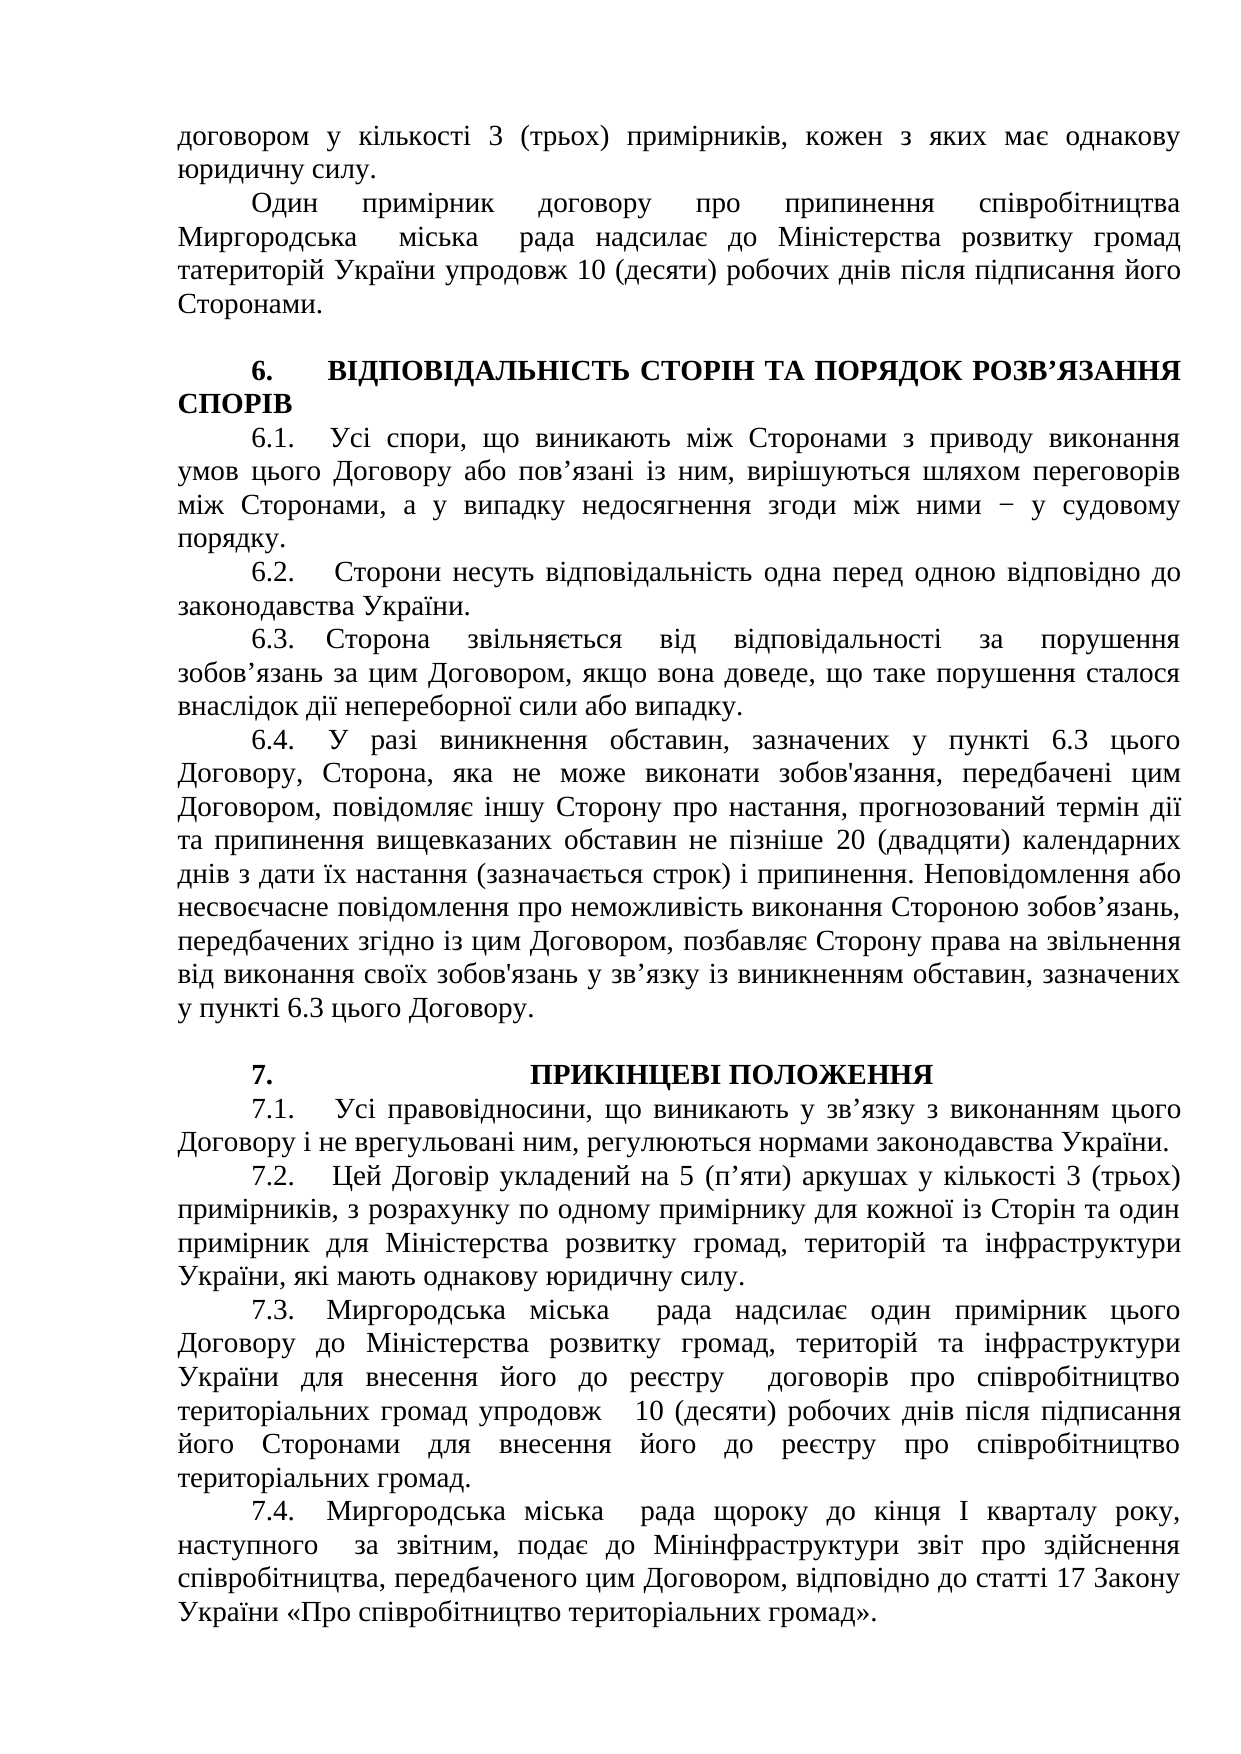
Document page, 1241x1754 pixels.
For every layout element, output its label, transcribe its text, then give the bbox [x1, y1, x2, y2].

list Цей Договір укладений на 5 (п’яти) аркушах у кількості 3 (трьох) примірників, з розрахунку по одному примірнику для кожної із Сторін та один примірник для Міністерства розвитку громад, територій та інфраструктури України, які мають однакову юридичну силу. [177, 1158, 1181, 1292]
list Сторона звільняється від відповідальності за порушення зобов’язань за цим Договором, якщо вона доведе, що таке порушення сталося внаслідок дії непереборної сили або випадку. [177, 621, 1181, 722]
list Миргородська міська рада надсилає один примірник цього Договору до Міністерства розвитку громад, територій та інфраструктури України для внесення його до реєстру договорів про співробітництво територіальних громад упродовж 10 (десяти) робочих днів після підписання його Сторонами для внесення його до реєстру про співробітництво територіальних громад. [177, 1292, 1181, 1493]
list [177, 118, 1181, 185]
list Усі правовідносини, що виникають у зв’язку з виконанням цього Договору і не врегульовані ним, регулюються нормами законодавства України. [177, 1091, 1181, 1158]
list У разі виникнення обставин, зазначених у пункті 6.3 цього Договору, Сторона, яка не може виконати зобов'язання, передбачені цим Договором, повідомляє іншу Сторону про настання, прогнозований термін дії та припинення вищевказаних обставин не пізніше 20 (двадцяти) календарних днів з дати їх настання (зазначається строк) і припинення. Неповідомлення або несвоєчасне повідомлення про неможливість виконання Стороною зобов’язань, передбачених згідно із цим Договором, позбавляє Сторону права на звільнення від виконання своїх зобов'язань у зв’язку із виникненням обставин, зазначених у пункті 6.3 цього Договору. [177, 722, 1181, 1024]
subtitle ПРИКІНЦЕВІ ПОЛОЖЕННЯ [177, 1057, 1181, 1091]
list Сторони несуть відповідальність одна перед одною відповідно до законодавства України. [177, 554, 1181, 621]
text Один примірник договору про припинення співробітництва Миргородська міська рада надсилає до Міністерства розвитку громад татериторій України упродовж 10 (десяти) робочих днів після підписання його Сторонами. [177, 185, 1181, 319]
subtitle ВІДПОВІДАЛЬНІСТЬ СТОРІН ТА ПОРЯДОК РОЗВ’ЯЗАННЯ СПОРІВ [177, 353, 1181, 420]
list Миргородська міська рада щороку до кінця I кварталу року, наступного за звітним, подає до Мінінфраструктури звіт про здійснення співробітництва, передбаченого цим Договором, відповідно до статті 17 Закону України «Про співробітництво територіальних громад». [177, 1493, 1181, 1627]
list Усі спори, що виникають між Сторонами з приводу виконання умов цього Договору або пов’язані із ним, вирішуються шляхом переговорів між Сторонами, а у випадку недосягнення згоди між ними − у судовому порядку. [177, 420, 1181, 554]
